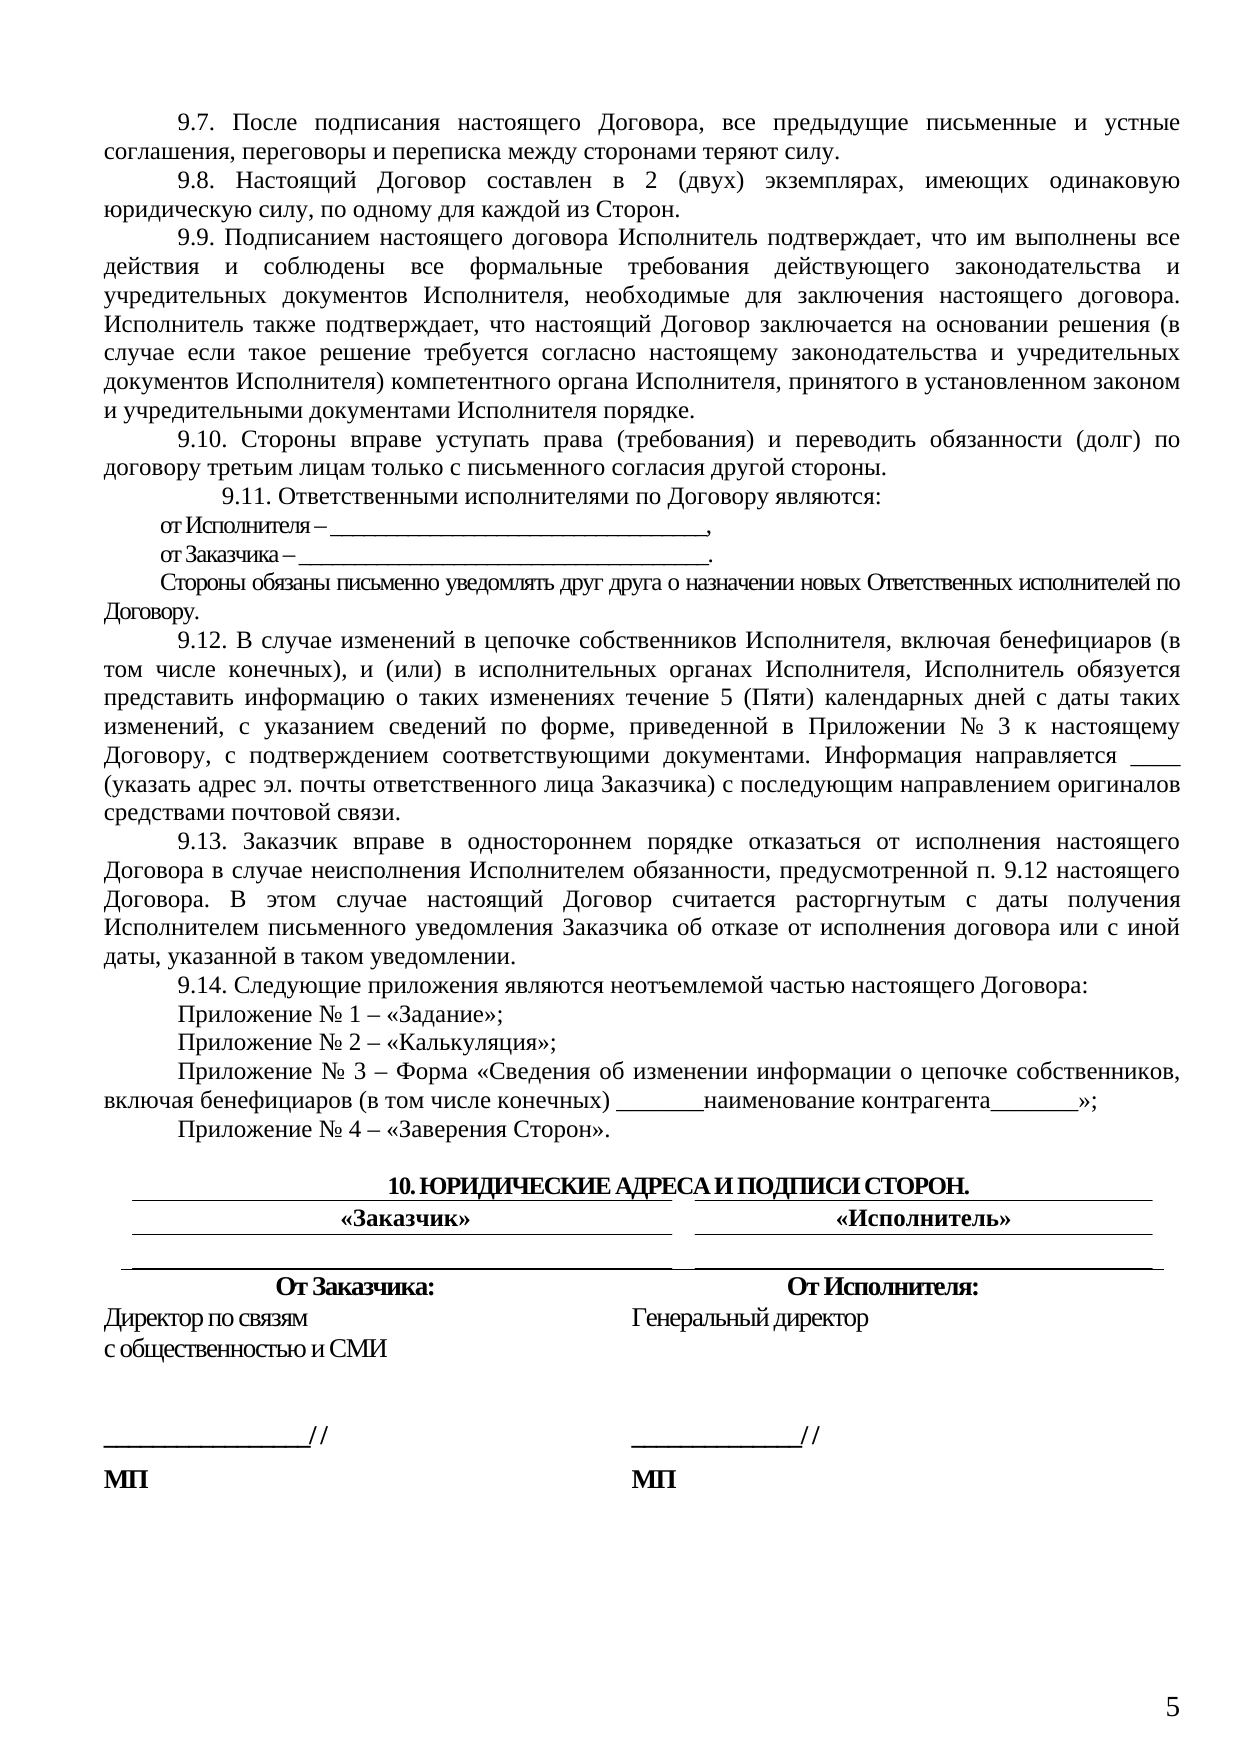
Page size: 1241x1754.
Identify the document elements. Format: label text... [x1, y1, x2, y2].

table_cell _________________/ / МП [92, 1376, 620, 1494]
list 9.14. Следующие приложения являются неотъемлемой частью настоящего Договора: [103, 970, 1181, 999]
text от Исполнителя – __________________________________, [103, 510, 1181, 539]
table_header От Исполнителя: Генеральный директор [620, 1270, 1148, 1376]
list Приложение № 4 – «Заверения Сторон». [103, 1114, 1181, 1142]
text 10. ЮРИДИЧЕСКИЕ АДРЕСА И ПОДПИСИ СТОРОН. [103, 1171, 1181, 1200]
list Приложение № 1 – «Задание»; [103, 999, 1181, 1027]
list 9.10. Стороны вправе уступать права (требования) и переводить обязанности (долг) по договору третьим лицам только с письменного согласия другой стороны. [103, 424, 1181, 481]
table_cell ______________/ / МП [620, 1376, 1148, 1494]
text от Заказчика – _____________________________________. [103, 539, 1181, 567]
table_header «Исполнитель» [684, 1200, 1164, 1269]
table_header От Заказчика: Директор по связям с общественностью и СМИ [92, 1270, 620, 1376]
list 9.9. Подписанием настоящего договора Исполнитель подтверждает, что им выполнены все действия и соблюдены все формальные требования действующего законодательства и учредительных документов Исполнителя, необходимые для заключения настоящего договора. Исполнитель также подтверждает, что настоящий Договор заключается на основании решения (в случае если такое решение требуется согласно настоящему законодательства и учредительных документов Исполнителя) компетентного органа Исполнителя, принятого в установленном законом и учредительными документами Исполнителя порядке. [103, 222, 1181, 424]
table_header «Заказчик» [121, 1200, 683, 1269]
text Стороны обязаны письменно уведомлять друг друга о назначении новых Ответственных исполнителей по Договору. [103, 567, 1181, 625]
list 9.11. Ответственными исполнителями по Договору являются: [103, 481, 1181, 510]
list 9.12. В случае изменений в цепочке собственников Исполнителя, включая бенефициаров (в том числе конечных), и (или) в исполнительных органах Исполнителя, Исполнитель обязуется представить информацию о таких изменениях течение 5 (Пяти) календарных дней с даты таких изменений, с указанием сведений по форме, приведенной в Приложении № 3 к настоящему Договору, с подтверждением соответствующими документами. Информация направляется ____ (указать адрес эл. почты ответственного лица Заказчика) с последующим направлением оригиналов средствами почтовой связи. [103, 625, 1181, 826]
list 9.7. После подписания настоящего Договора, все предыдущие письменные и устные соглашения, переговоры и переписка между сторонами теряют силу. [103, 107, 1181, 165]
list Приложение № 3 – Форма «Сведения об изменении информации о цепочке собственников, включая бенефициаров (в том числе конечных) _______наименование контрагента_______»; [103, 1056, 1181, 1114]
list 9.13. Заказчик вправе в одностороннем порядке отказаться от исполнения настоящего Договора в случае неисполнения Исполнителем обязанности, предусмотренной п. 9.12 настоящего Договора. В этом случае настоящий Договор считается расторгнутым с даты получения Исполнителем письменного уведомления Заказчика об отказе от исполнения договора или с иной даты, указанной в таком уведомлении. [103, 826, 1181, 970]
list 9.8. Настоящий Договор составлен в 2 (двух) экземплярах, имеющих одинаковую юридическую силу, по одному для каждой из Сторон. [103, 165, 1181, 222]
list Приложение № 2 – «Калькуляция»; [103, 1027, 1181, 1056]
